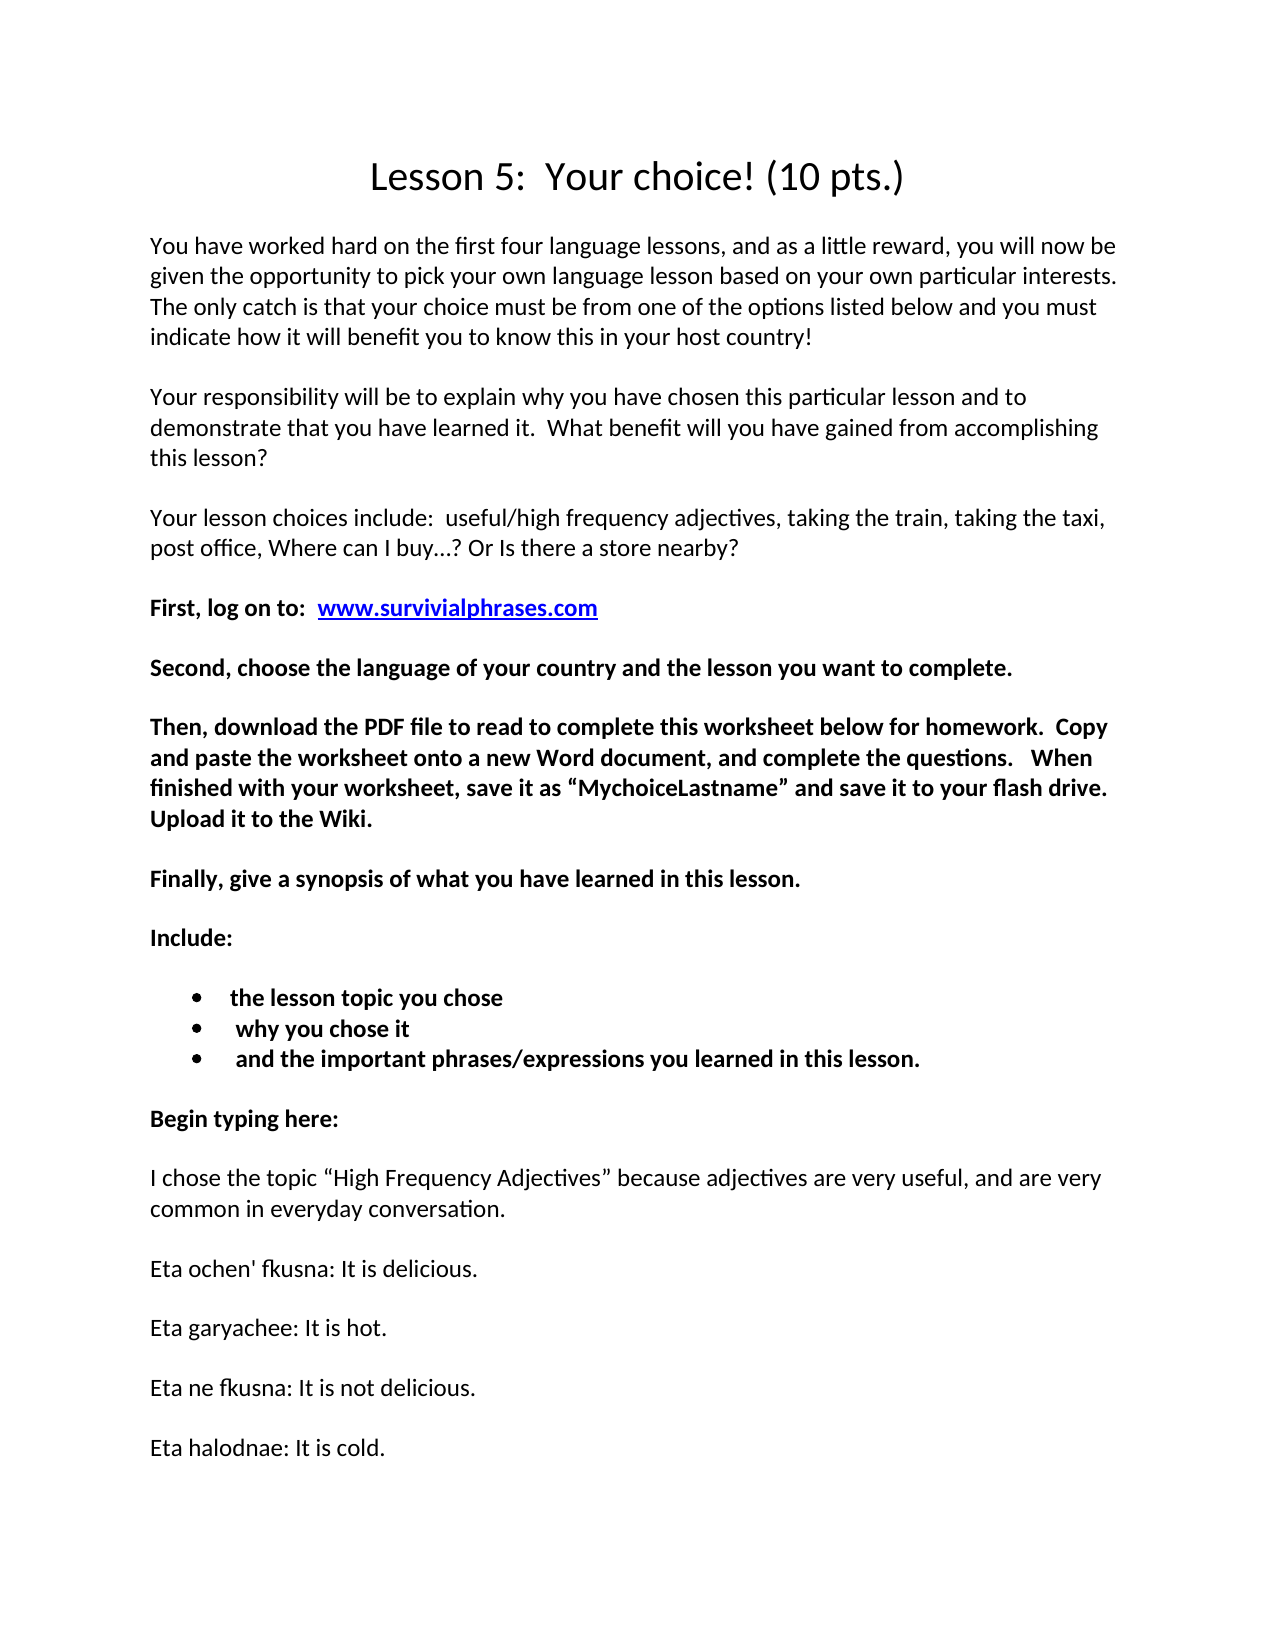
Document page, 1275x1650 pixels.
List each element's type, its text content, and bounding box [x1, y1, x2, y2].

text Begin typing here: [150, 1103, 1125, 1133]
text Your responsibility will be to explain why you have chosen this particular lesson and to demonstrate that you have learned it. What benefit will you have gained from accomplishing this lesson? [150, 381, 1125, 473]
text Your lesson choices include: useful/high frequency adjectives, taking the train, taking the taxi, post office, Where can I buy…? Or Is there a store nearby? [150, 502, 1125, 563]
text Include: [150, 922, 1125, 953]
text Then, download the PDF file to read to complete this worksheet below for homework. Copy and paste the worksheet onto a new Word document, and complete the questions. When finished with your worksheet, save it as “MychoiceLastname” and save it to your flash drive. Upload it to the Wiki. [150, 712, 1125, 834]
text Finally, give a synopsis of what you have learned in this lesson. [150, 863, 1125, 893]
list why you chose it [192, 1013, 1125, 1043]
text Lesson 5: Your choice! (10 pts.) [150, 150, 1125, 201]
list and the important phrases/expressions you learned in this lesson. [192, 1043, 1125, 1074]
text You have worked hard on the first four language lessons, and as a little reward, you will now be given the opportunity to pick your own language lesson based on your own particular interests. The only catch is that your choice must be from one of the options listed below and you must indicate how it will benefit you to know this in your host country! [150, 230, 1125, 352]
text Eta ne fkusna: It is not delicious. [150, 1372, 1125, 1403]
text Eta garyachee: It is hot. [150, 1312, 1125, 1343]
text Eta ochen' fkusna: It is delicious. [150, 1253, 1125, 1283]
text Eta halodnae: It is cold. [150, 1432, 1125, 1462]
text Second, choose the language of your country and the lesson you want to complete. [150, 652, 1125, 682]
text First, log on to: www.survivialphrases.com [150, 592, 1125, 623]
list the lesson topic you chose [192, 982, 1125, 1013]
text I chose the topic “High Frequency Adjectives” because adjectives are very useful, and are very common in everyday conversation. [150, 1163, 1125, 1224]
